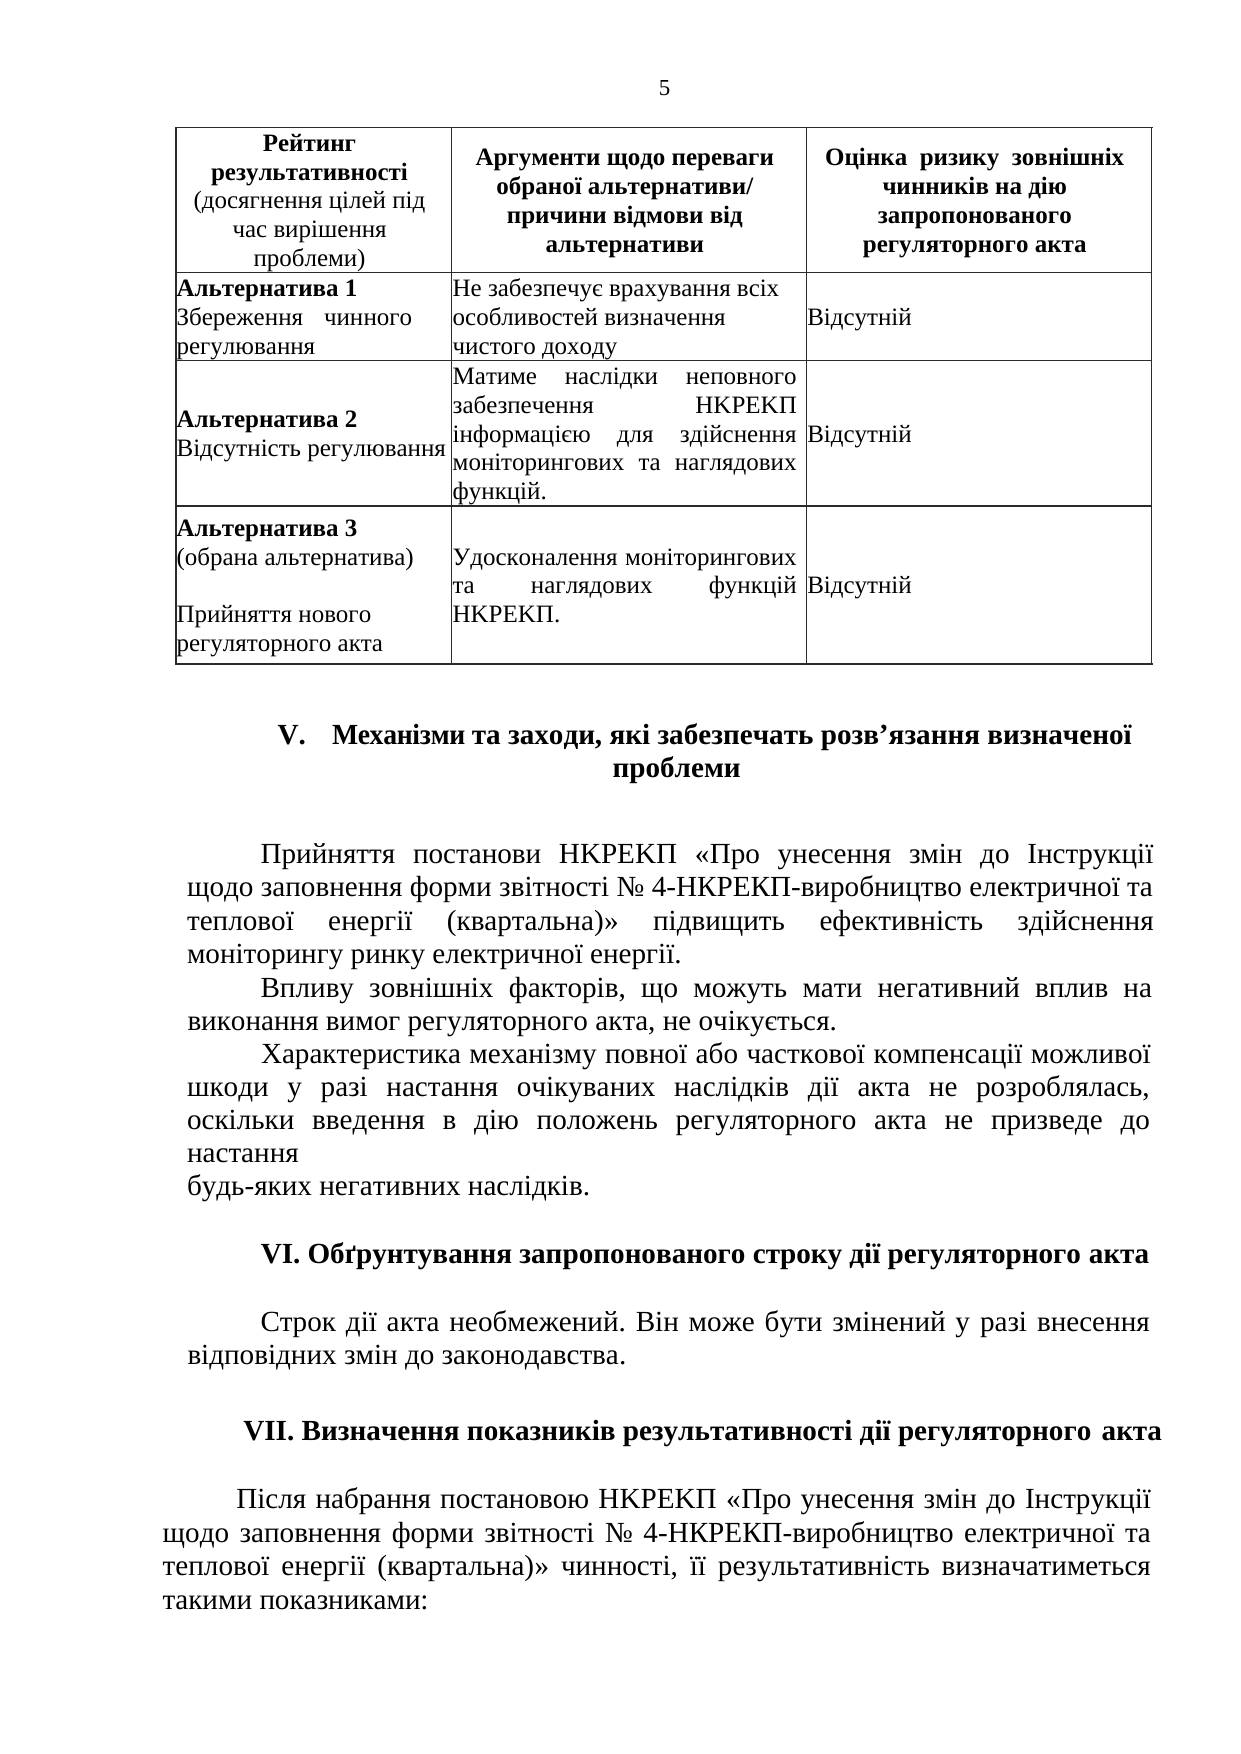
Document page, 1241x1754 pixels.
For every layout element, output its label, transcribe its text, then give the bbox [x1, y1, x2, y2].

table_cell Альтернатива 3 (обрана альтернатива) Прийняття нового регуляторного акта [177, 507, 451, 663]
table_cell Альтернатива 1 Збереження чинного регулювання [177, 273, 451, 360]
text Прийняття постанови HKPEKП «Про унесення змін до Інструкції щодо заповнення форми звітності № 4-НКРЕКП-виробництво електричної та теплової енергії (квартальна)» підвищить ефективність здійснення моніторингу ринку електричної енергії. [187, 836, 1154, 970]
table_header Оцінка ризику зовнішніх чинників на дію запропонованого регуляторного акта [807, 128, 1151, 272]
table_cell Альтернатива 2 Відсутність регулювання [177, 361, 451, 505]
text Характеристика механізму повної або часткової компенсації можливої шкоди у разі настання очікуваних наслідків дії акта не розроблялась, оскільки введення в дію положень регуляторного акта не призведе до настання будь-яких негативних наслідків. [187, 1037, 1151, 1202]
table_cell Удосконалення моніторингових та наглядових функцій HKPEKП. [452, 507, 806, 663]
table_header Аргументи щодо переваги обраної альтернативи/ причини відмови від альтернативи [452, 128, 806, 272]
table_cell Не забезпечує врахування всіх особливостей визначення чистого доходу [452, 273, 806, 360]
subtitle Обґрунтування запропонованого строку дії регуляторного акта [243, 1236, 1166, 1270]
table_cell Відсутній [807, 273, 1151, 360]
table_cell Відсутній [807, 361, 1151, 505]
text Впливу зовнішніх факторів, що можуть мати негативний вплив на виконання вимог регуляторного акта, не очікується. [187, 970, 1153, 1037]
table_cell Матиме наслідки неповного забезпечення HKPEKП інформацією для здійснення моніторингових та наглядових функцій. [452, 361, 806, 505]
table_header Рейтинг результативності (досягнення цілей під час вирішення проблеми) [177, 128, 451, 272]
subtitle Механізми та заходи, які забезпечать розв’язання визначеної проблеми [187, 717, 1166, 784]
text Після набрання постановою HKPEKП «Про унесення змін до Інструкції щодо заповнення форми звітності № 4-НКРЕКП-виробництво електричної та теплової енергії (квартальна)» чинності, її результативність визначатиметься такими показниками: [162, 1481, 1151, 1615]
text Строк дії акта необмежений. Він може бути змінений у разі внесення відповідних змін до законодавства. [187, 1304, 1151, 1371]
table_cell Відсутній [807, 507, 1151, 663]
subtitle Визначення показників результативності дії регуляторного акта [243, 1413, 1166, 1447]
